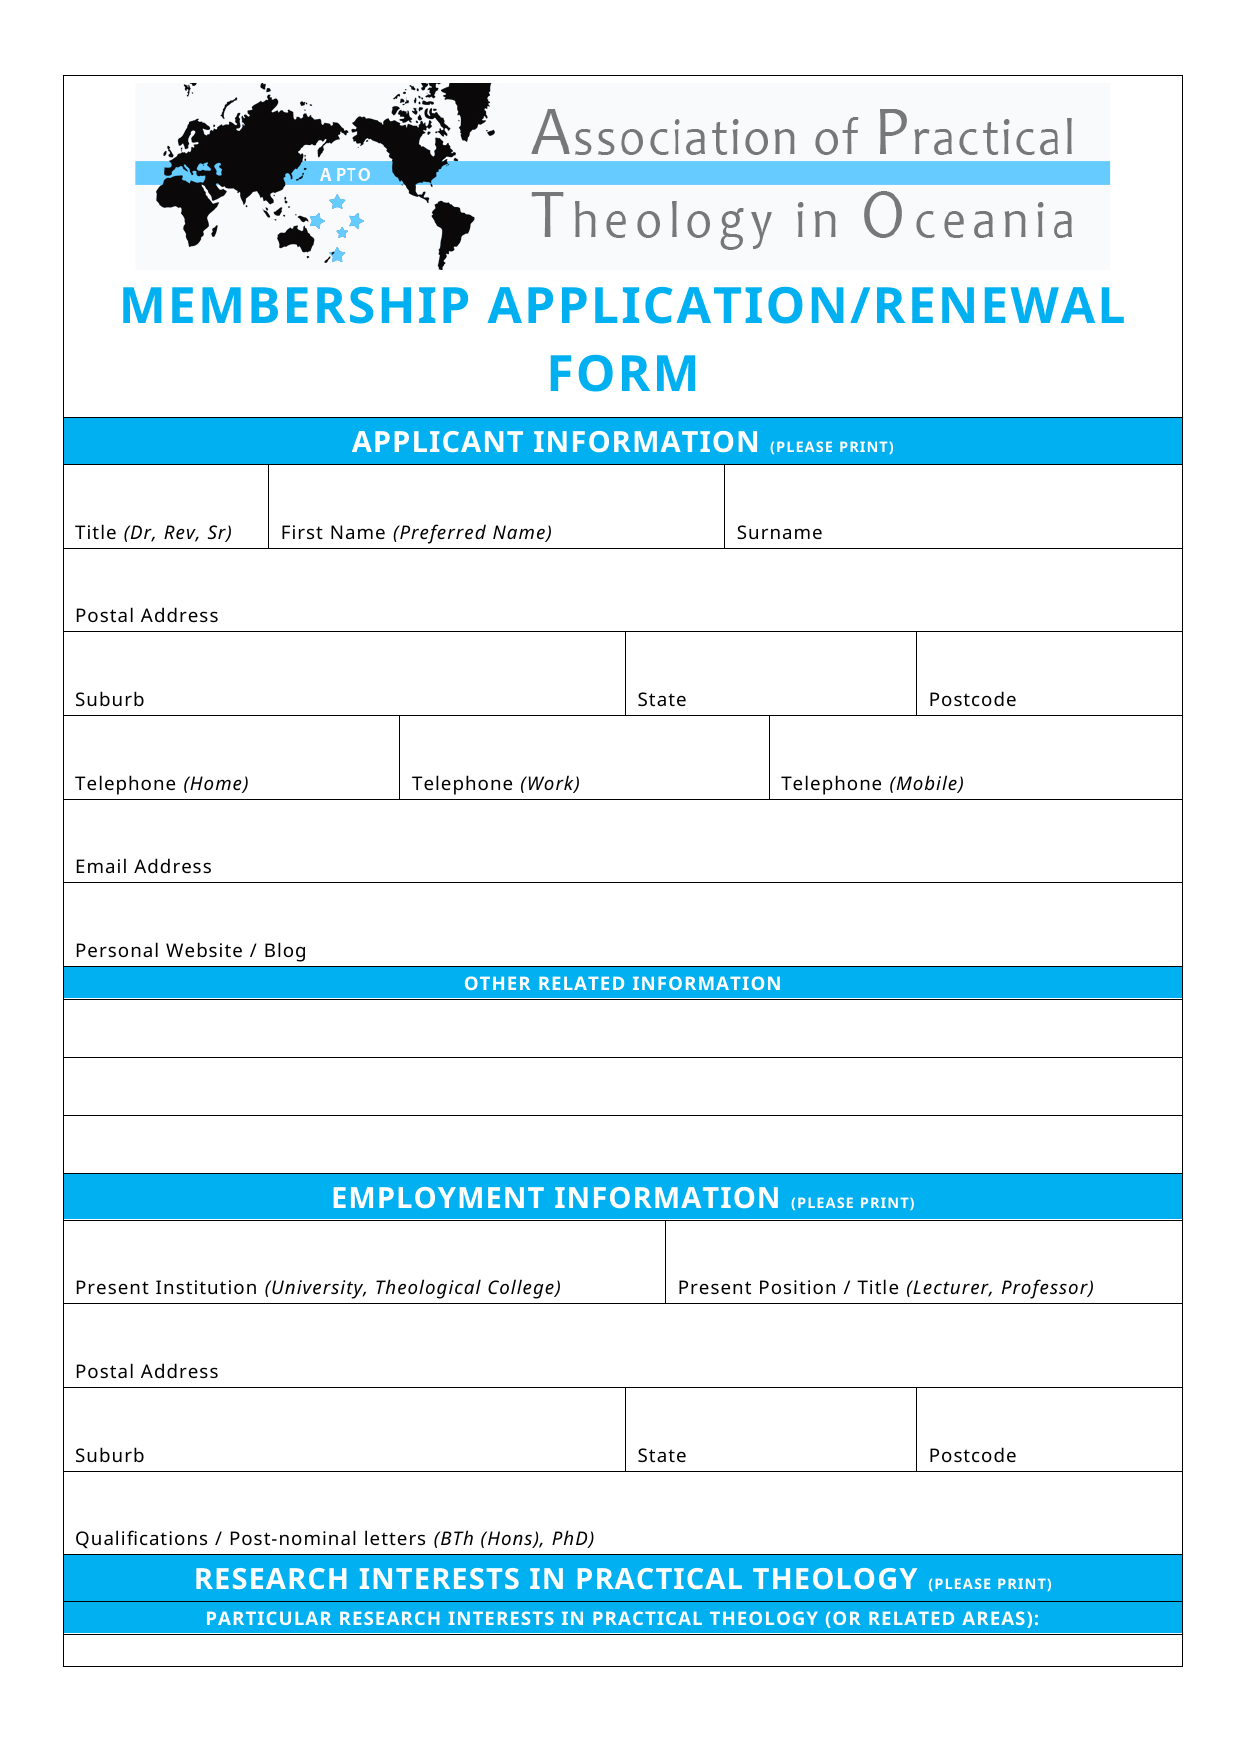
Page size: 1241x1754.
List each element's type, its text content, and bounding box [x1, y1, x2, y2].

table_cell Present Institution (University, Theological College) [64, 1221, 665, 1303]
table_cell Qualifications / Post-nominal letters (BTh (Hons), PhD) [64, 1472, 1182, 1554]
table_cell Postcode [917, 632, 1182, 715]
table_cell Suburb [64, 632, 625, 715]
table_cell [64, 1116, 1182, 1173]
picture [135, 83, 1111, 270]
table_cell Applicant Information (PLEASE PRINT) [64, 418, 1182, 464]
table_cell State [626, 1388, 916, 1471]
table_cell State [626, 632, 916, 715]
table_cell Postal Address [64, 1304, 1182, 1387]
table_cell Telephone (Work) [400, 716, 769, 798]
table_cell OTHER RELATED INFORMATION [64, 967, 1182, 998]
table_header MEMBERSHIP APPLICATION/RENEWAL FORM [64, 76, 1182, 417]
table_cell [64, 1000, 1182, 1057]
table_cell [64, 1058, 1182, 1115]
table_cell Postcode [917, 1388, 1182, 1471]
table_cell Title (Dr, Rev, Sr) [64, 465, 268, 548]
table_cell EMPLOYMENT INFORMATION (PLEASE PRINT) [64, 1174, 1182, 1219]
table_cell 1 [64, 1635, 1182, 1666]
table_cell Email Address [64, 800, 1182, 882]
table_cell Surname [725, 465, 1182, 548]
table_cell Suburb [64, 1388, 625, 1471]
table_cell Present Position / Title (Lecturer, Professor) [666, 1221, 1182, 1303]
table_cell PARTICULAR RESEARCH INTERESTS IN PRACTICAL THEOLOGY (OR RELATED AREAS): [64, 1602, 1182, 1633]
table_cell RESEARCH INTERESTS IN PRACTICAL THEOLOGY (PLEASE PRINT) [64, 1555, 1182, 1601]
table_cell Postal Address [64, 549, 1182, 631]
table_cell Telephone (Mobile) [770, 716, 1182, 798]
table_cell First Name (Preferred Name) [269, 465, 724, 548]
table_cell Telephone (Home) [64, 716, 399, 798]
table_cell Personal Website / Blog [64, 883, 1182, 966]
